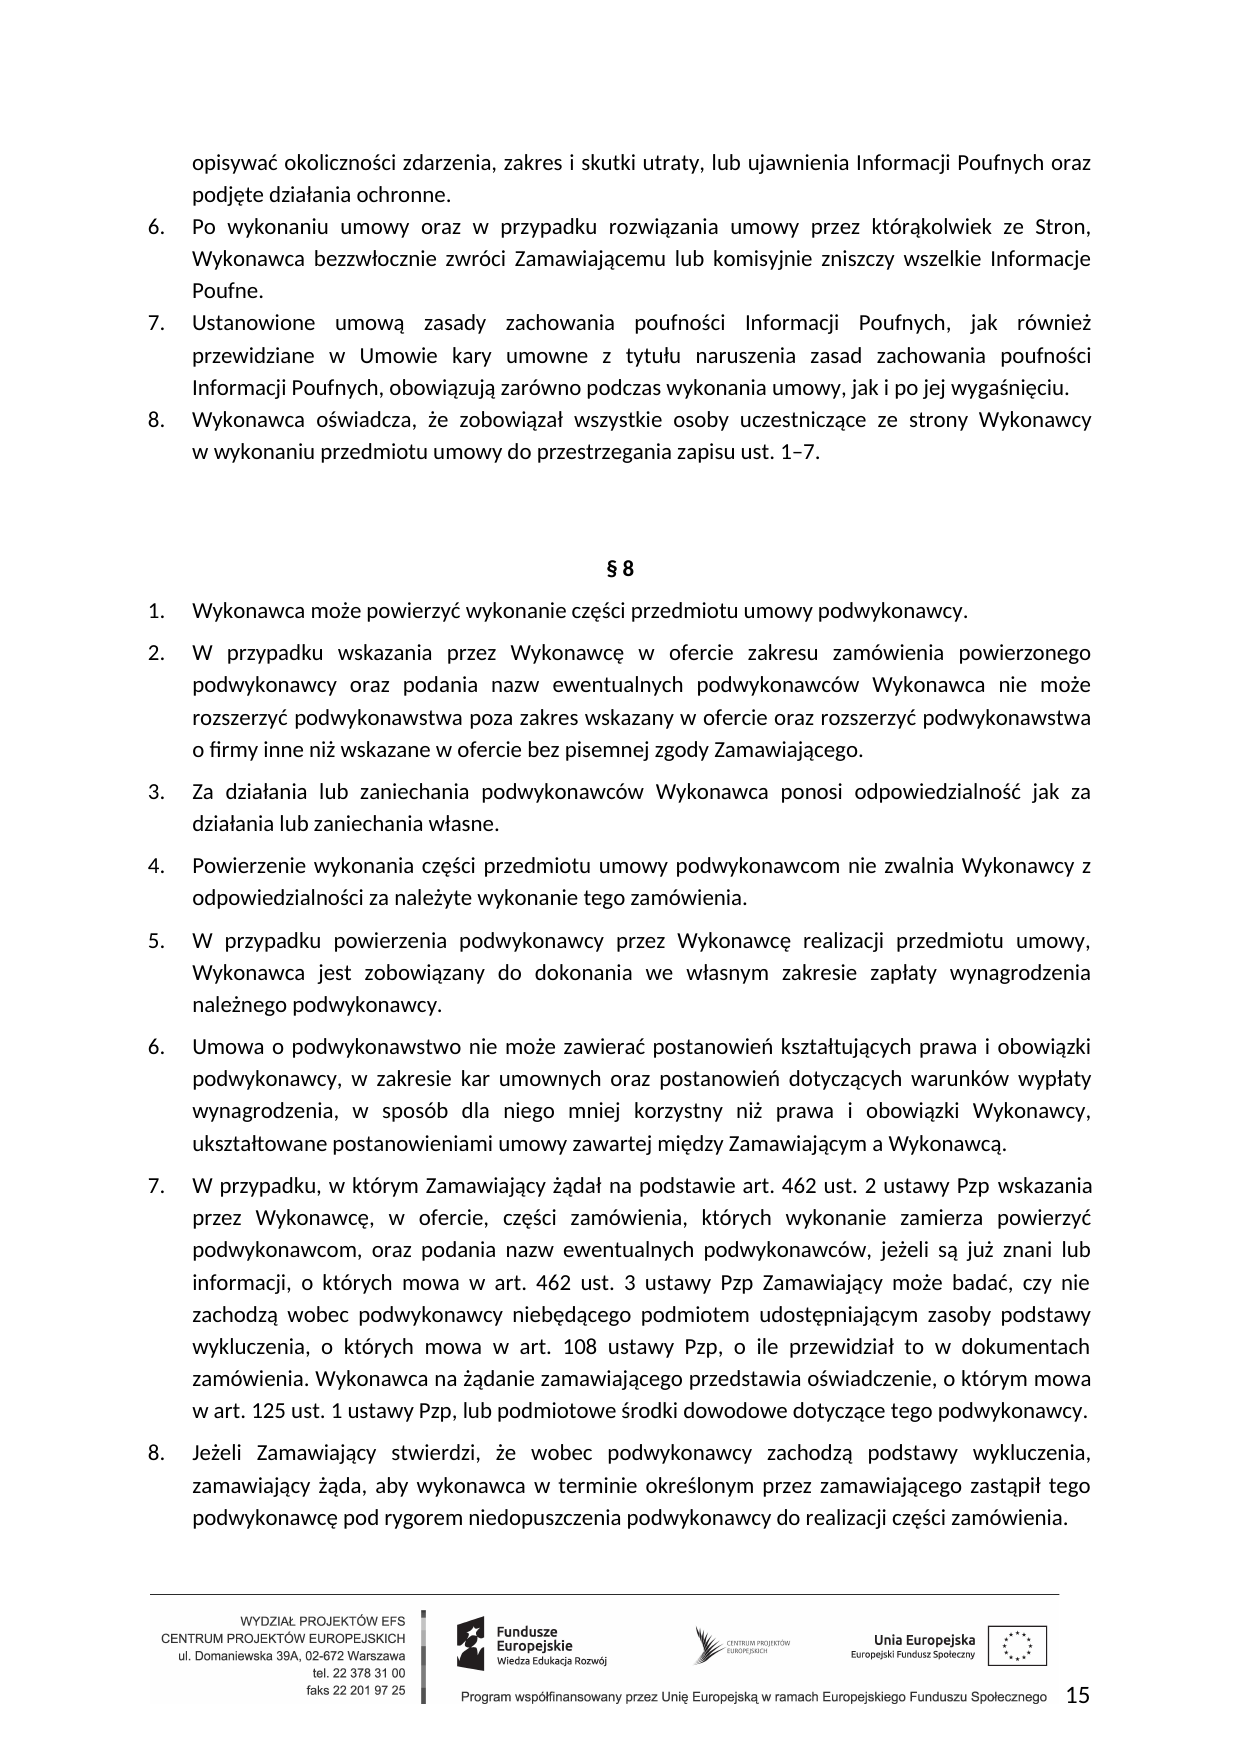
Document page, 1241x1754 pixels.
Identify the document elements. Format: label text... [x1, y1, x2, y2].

list Powierzenie wykonania części przedmiotu umowy podwykonawcom nie zwalnia Wykonawcy z odpowiedzialności za należyte wykonanie tego zamówienia. [148, 851, 1093, 912]
list Ustanowione umową zasady zachowania poufności Informacji Poufnych, jak również przewidziane w Umowie kary umowne z tytułu naruszenia zasad zachowania poufności Informacji Poufnych, obowiązują zarówno podczas wykonania umowy, jak i po jej wygaśnięciu. [148, 308, 1093, 401]
list W przypadku, w którym Zamawiający żądał na podstawie art. 462 ust. 2 ustawy Pzp wskazania przez Wykonawcę, w ofercie, części zamówienia, których wykonanie zamierza powierzyć podwykonawcom, oraz podania nazw ewentualnych podwykonawców, jeżeli są już znani lub informacji, o których mowa w art. 462 ust. 3 ustawy Pzp Zamawiający może badać, czy nie zachodzą wobec podwykonawcy niebędącego podmiotem udostępniającym zasoby podstawy wykluczenia, o których mowa w art. 108 ustawy Pzp, o ile przewidział to w dokumentach zamówienia. Wykonawca na żądanie zamawiającego przedstawia oświadczenie, o którym mowa w art. 125 ust. 1 ustawy Pzp, lub podmiotowe środki dowodowe dotyczące tego podwykonawcy. [148, 1171, 1093, 1424]
list Za działania lub zaniechania podwykonawców Wykonawca ponosi odpowiedzialność jak za działania lub zaniechania własne. [148, 777, 1093, 837]
list W przypadku wskazania przez Wykonawcę w ofercie zakresu zamówienia powierzonego podwykonawcy oraz podania nazw ewentualnych podwykonawców Wykonawca nie może rozszerzyć podwykonawstwa poza zakres wskazany w ofercie oraz rozszerzyć podwykonawstwa o firmy inne niż wskazane w ofercie bez pisemnej zgody Zamawiającego. [148, 638, 1093, 763]
list Jeżeli Zamawiający stwierdzi, że wobec podwykonawcy zachodzą podstawy wykluczenia, zamawiający żąda, aby wykonawca w terminie określonym przez zamawiającego zastąpił tego podwykonawcę pod rygorem niedopuszczenia podwykonawcy do realizacji części zamówienia. [148, 1438, 1093, 1531]
picture [150, 1594, 1060, 1704]
list Po wykonaniu umowy oraz w przypadku rozwiązania umowy przez którąkolwiek ze Stron, Wykonawca bezzwłocznie zwróci Zamawiającemu lub komisyjnie zniszczy wszelkie Informacje Poufne. [148, 212, 1093, 304]
list W przypadku powierzenia podwykonawcy przez Wykonawcę realizacji przedmiotu umowy, Wykonawca jest zobowiązany do dokonania we własnym zakresie zapłaty wynagrodzenia należnego podwykonawcy. [148, 926, 1093, 1018]
list Wykonawca oświadcza, że zobowiązał wszystkie osoby uczestniczące ze strony Wykonawcy w wykonaniu przedmiotu umowy do przestrzegania zapisu ust. 1–7. [148, 405, 1093, 465]
list Wykonawca może powierzyć wykonanie części przedmiotu umowy podwykonawcy. [148, 596, 1093, 624]
text § 8 [148, 554, 1093, 582]
list Umowa o podwykonawstwo nie może zawierać postanowień kształtujących prawa i obowiązki podwykonawcy, w zakresie kar umownych oraz postanowień dotyczących warunków wypłaty wynagrodzenia, w sposób dla niego mniej korzystny niż prawa i obowiązki Wykonawcy, ukształtowane postanowieniami umowy zawartej między Zamawiającym a Wykonawcą. [148, 1032, 1093, 1157]
